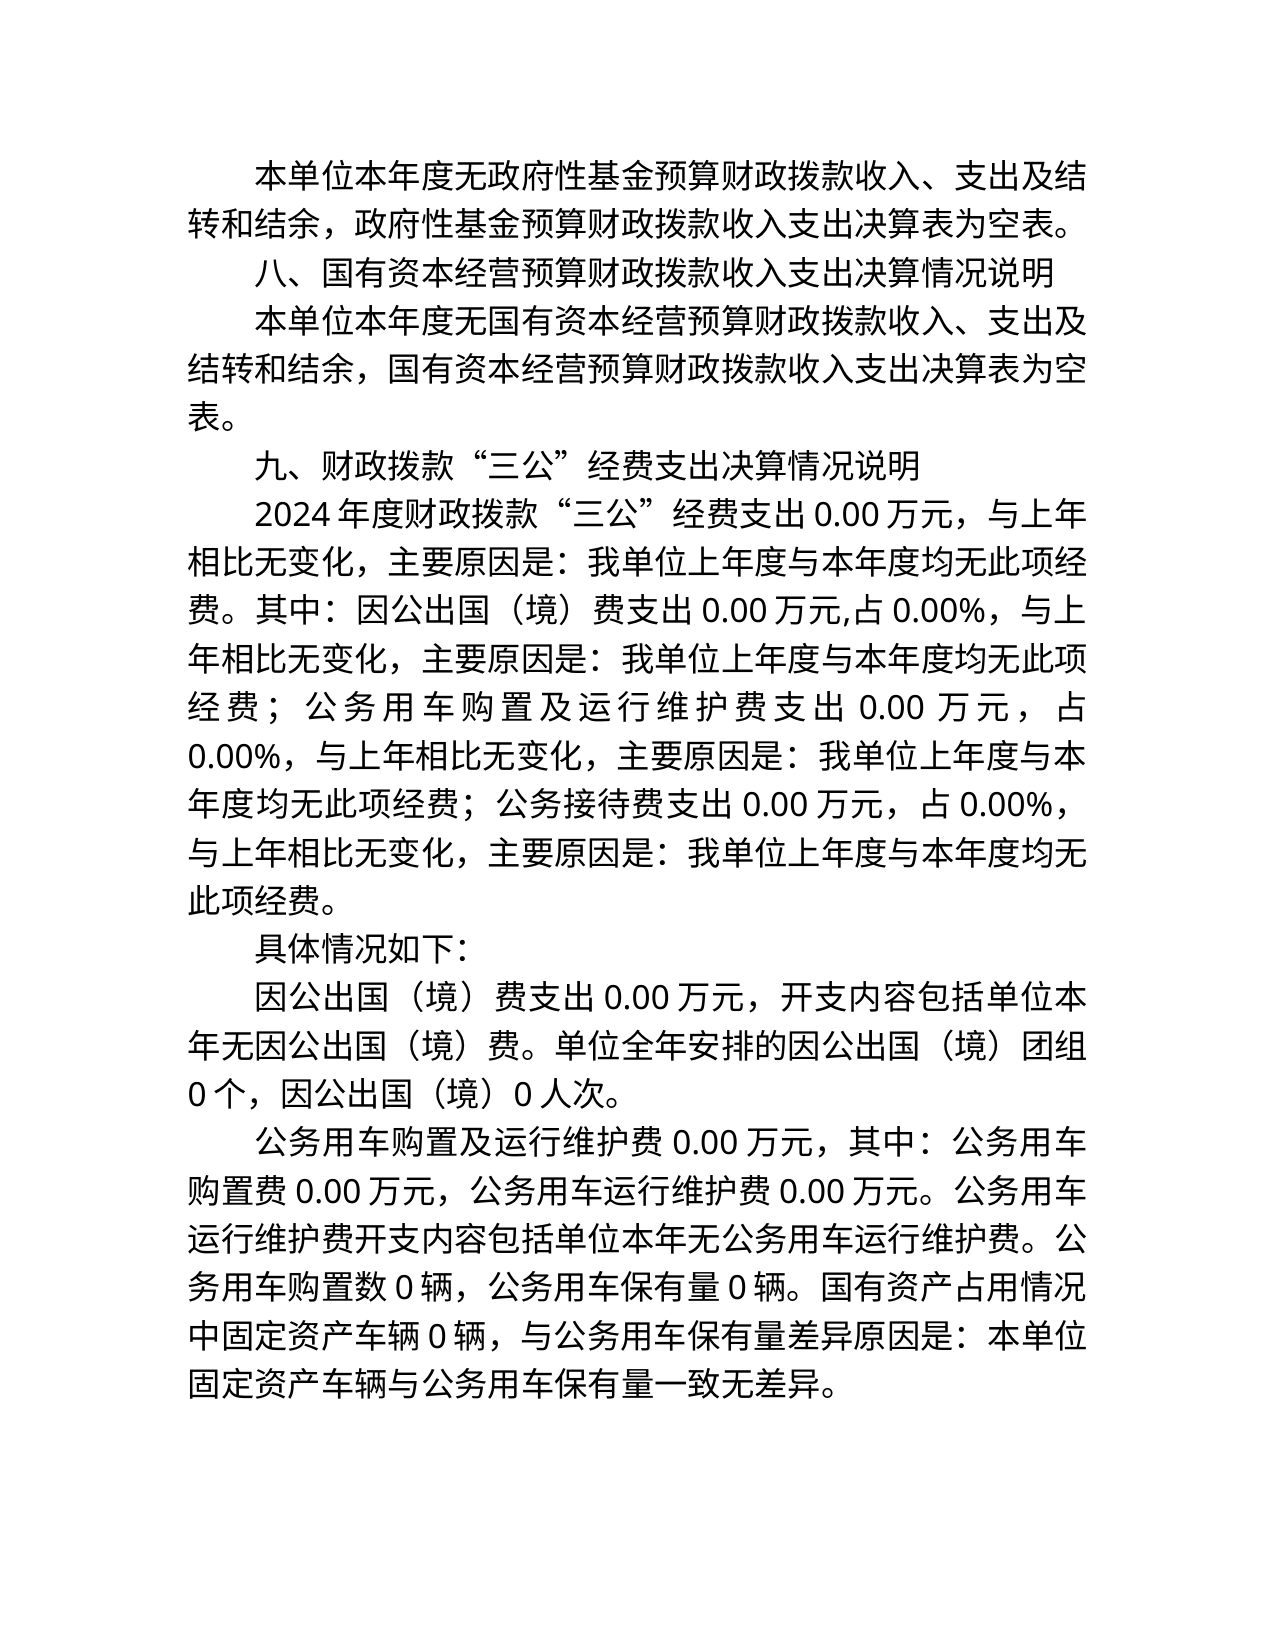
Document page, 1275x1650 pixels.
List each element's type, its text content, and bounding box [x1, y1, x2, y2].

text 因公出国（境）费支出0.00万元，开支内容包括单位本年无因公出国（境）费。单位全年安排的因公出国（境）团组0个，因公出国（境）0人次。 [187, 971, 1087, 1116]
text 八、国有资本经营预算财政拨款收入支出决算情况说明 [187, 246, 1087, 295]
text 具体情况如下： [187, 923, 1087, 971]
text 2024年度财政拨款“三公”经费支出0.00万元，与上年相比无变化，主要原因是：我单位上年度与本年度均无此项经费。其中：因公出国（境）费支出0.00万元,占0.00%，与上年相比无变化，主要原因是：我单位上年度与本年度均无此项经费；公务用车购置及运行维护费支出0.00万元，占0.00%，与上年相比无变化，主要原因是：我单位上年度与本年度均无此项经费；公务接待费支出0.00万元，占0.00%，与上年相比无变化，主要原因是：我单位上年度与本年度均无此项经费。 [187, 488, 1087, 923]
text 九、财政拨款“三公”经费支出决算情况说明 [187, 439, 1087, 488]
text 本单位本年度无国有资本经营预算财政拨款收入、支出及结转和结余，国有资本经营预算财政拨款收入支出决算表为空表。 [187, 295, 1087, 439]
text 本单位本年度无政府性基金预算财政拨款收入、支出及结转和结余，政府性基金预算财政拨款收入支出决算表为空表。 [187, 150, 1087, 246]
text 公务用车购置及运行维护费0.00万元，其中：公务用车购置费0.00万元，公务用车运行维护费0.00万元。公务用车运行维护费开支内容包括单位本年无公务用车运行维护费。公务用车购置数0辆，公务用车保有量0辆。国有资产占用情况中固定资产车辆0辆，与公务用车保有量差异原因是：本单位固定资产车辆与公务用车保有量一致无差异。 [187, 1116, 1087, 1406]
